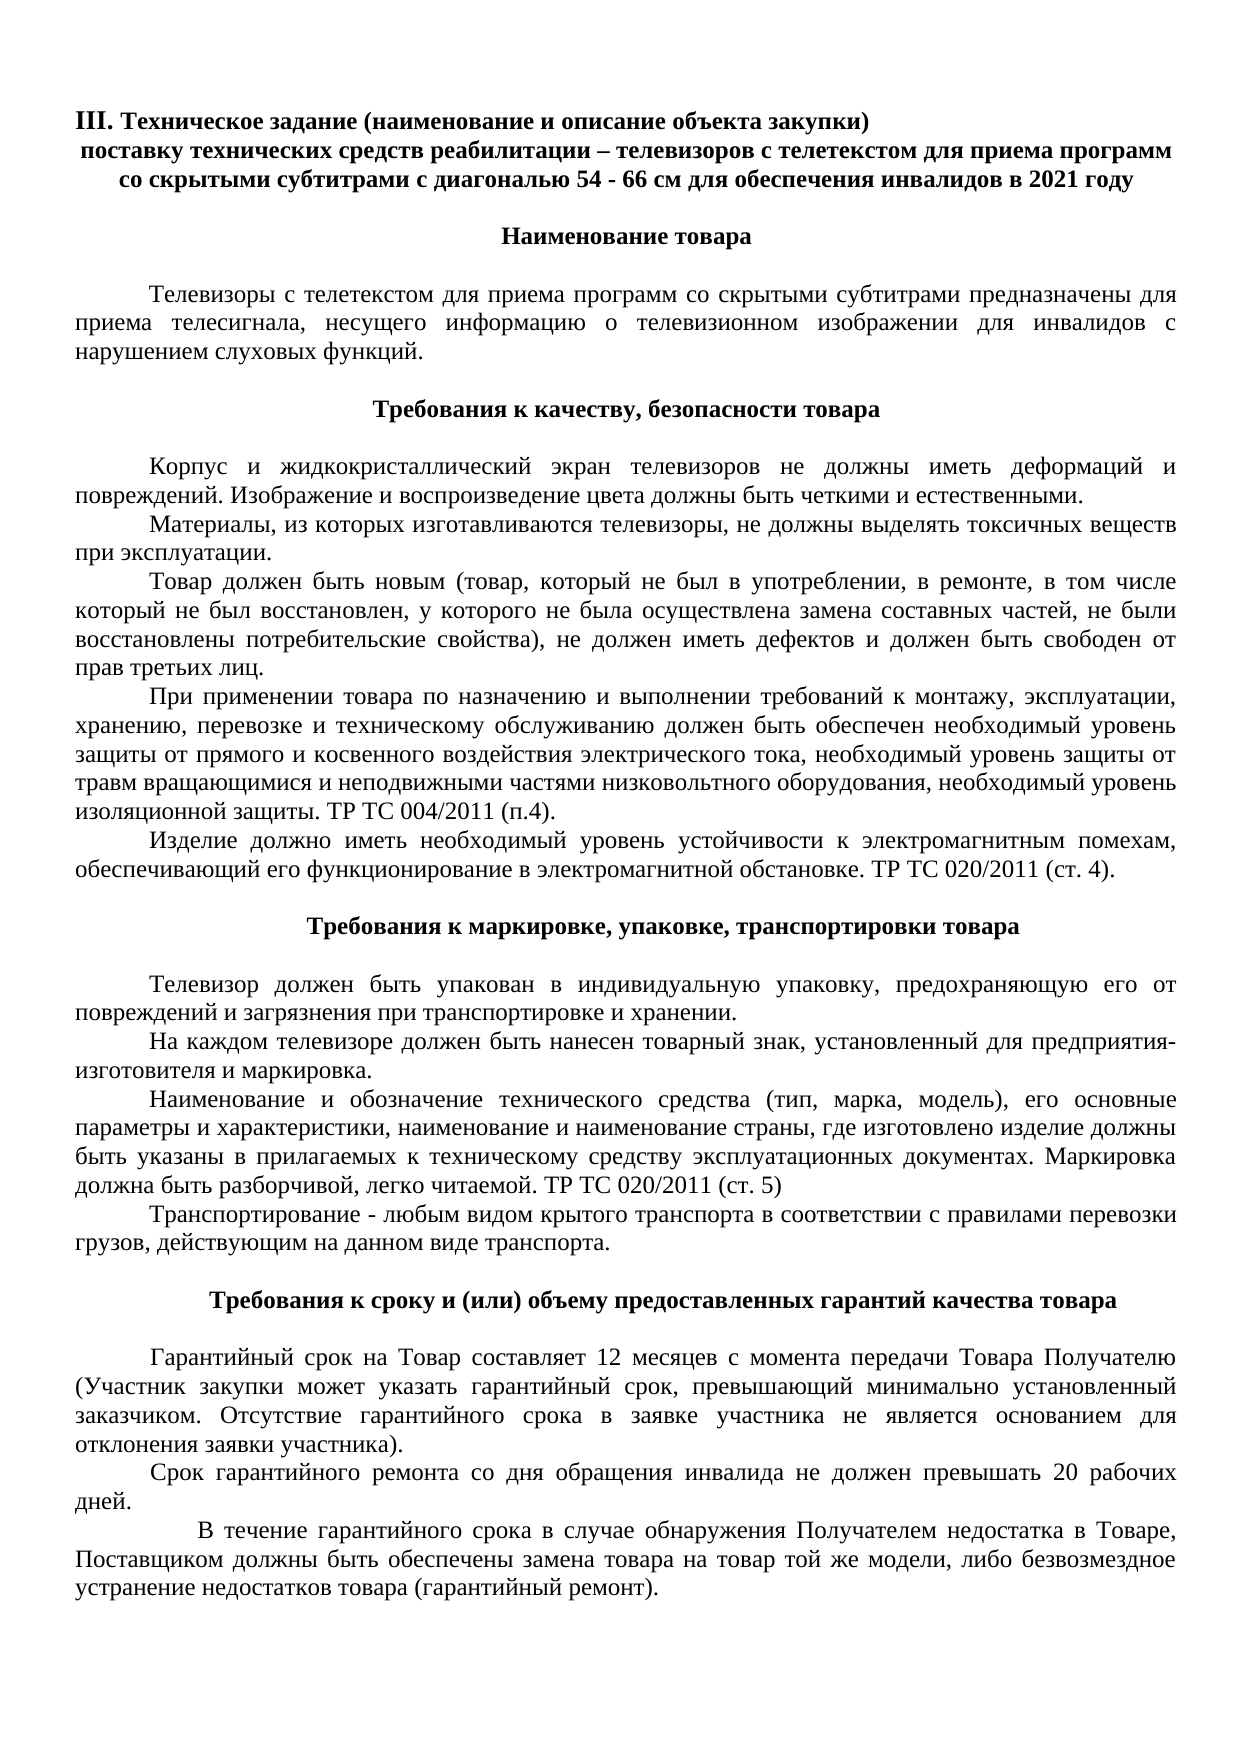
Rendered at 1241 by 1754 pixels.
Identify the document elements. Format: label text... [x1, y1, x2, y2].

text Наименование товара [75, 221, 1178, 250]
text поставку технических средств реабилитации – телевизоров с телетекстом для приема программ со скрытыми субтитрами с диагональю 54 - 66 см для обеспечения инвалидов в 2021 году [75, 135, 1178, 192]
text Срок гарантийного ремонта со дня обращения инвалида не должен превышать 20 рабочих дней. [75, 1457, 1178, 1515]
text Материалы, из которых изготавливаются телевизоры, не должны выделять токсичных веществ при эксплуатации. [75, 509, 1178, 566]
text Телевизоры с телетекстом для приема программ со скрытыми субтитрами предназначены для приема телесигнала, несущего информацию о телевизионном изображении для инвалидов с нарушением слуховых функций. [75, 279, 1178, 365]
text Наименование и обозначение технического средства (тип, марка, модель), его основные параметры и характеристики, наименование и наименование страны, где изготовлено изделие должны быть указаны в прилагаемых к техническому средству эксплуатационных документах. Маркировка должна быть разборчивой, легко читаемой. ТР ТС 020/2011 (ст. 5) [75, 1084, 1178, 1199]
text Требования к сроку и (или) объему предоставленных гарантий качества товара [75, 1285, 1178, 1314]
text Требования к качеству, безопасности товара [75, 394, 1178, 422]
text III. Техническое задание (наименование и описание объекта закупки) [75, 104, 1178, 135]
text Товар должен быть новым (товар, который не был в употреблении, в ремонте, в том числе который не был восстановлен, у которого не была осуществлена замена составных частей, не были восстановлены потребительские свойства), не должен иметь дефектов и должен быть свободен от прав третьих лиц. [75, 566, 1178, 681]
text На каждом телевизоре должен быть нанесен товарный знак, установленный для предприятия-изготовителя и маркировка. [75, 1026, 1178, 1084]
text Транспортирование - любым видом крытого транспорта в соответствии с правилами перевозки грузов, действующим на данном виде транспорта. [75, 1199, 1178, 1256]
text Корпус и жидкокристаллический экран телевизоров не должны иметь деформаций и повреждений. Изображение и воспроизведение цвета должны быть четкими и естественными. [75, 451, 1178, 509]
text Телевизор должен быть упакован в индивидуальную упаковку, предохраняющую его от повреждений и загрязнения при транспортировке и хранении. [75, 969, 1178, 1026]
text При применении товара по назначению и выполнении требований к монтажу, эксплуатации, хранению, перевозке и техническому обслуживанию должен быть обеспечен необходимый уровень защиты от прямого и косвенного воздействия электрического тока, необходимый уровень защиты от травм вращающимися и неподвижными частями низковольтного оборудования, необходимый уровень изоляционной защиты. ТР ТС 004/2011 (п.4). [75, 681, 1178, 825]
text Гарантийный срок на Товар составляет 12 месяцев с момента передачи Товара Получателю (Участник закупки может указать гарантийный срок, превышающий минимально установленный заказчиком. Отсутствие гарантийного срока в заявке участника не является основанием для отклонения заявки участника). [75, 1342, 1178, 1457]
text Требования к маркировке, упаковке, транспортировки товара [75, 911, 1178, 940]
text Изделие должно иметь необходимый уровень устойчивости к электромагнитным помехам, обеспечивающий его функционирование в электромагнитной обстановке. ТР ТС 020/2011 (ст. 4). [75, 825, 1178, 882]
text В течение гарантийного срока в случае обнаружения Получателем недостатка в Товаре, Поставщиком должны быть обеспечены замена товара на товар той же модели, либо безвозмездное устранение недостатков товара (гарантийный ремонт). [75, 1515, 1178, 1601]
